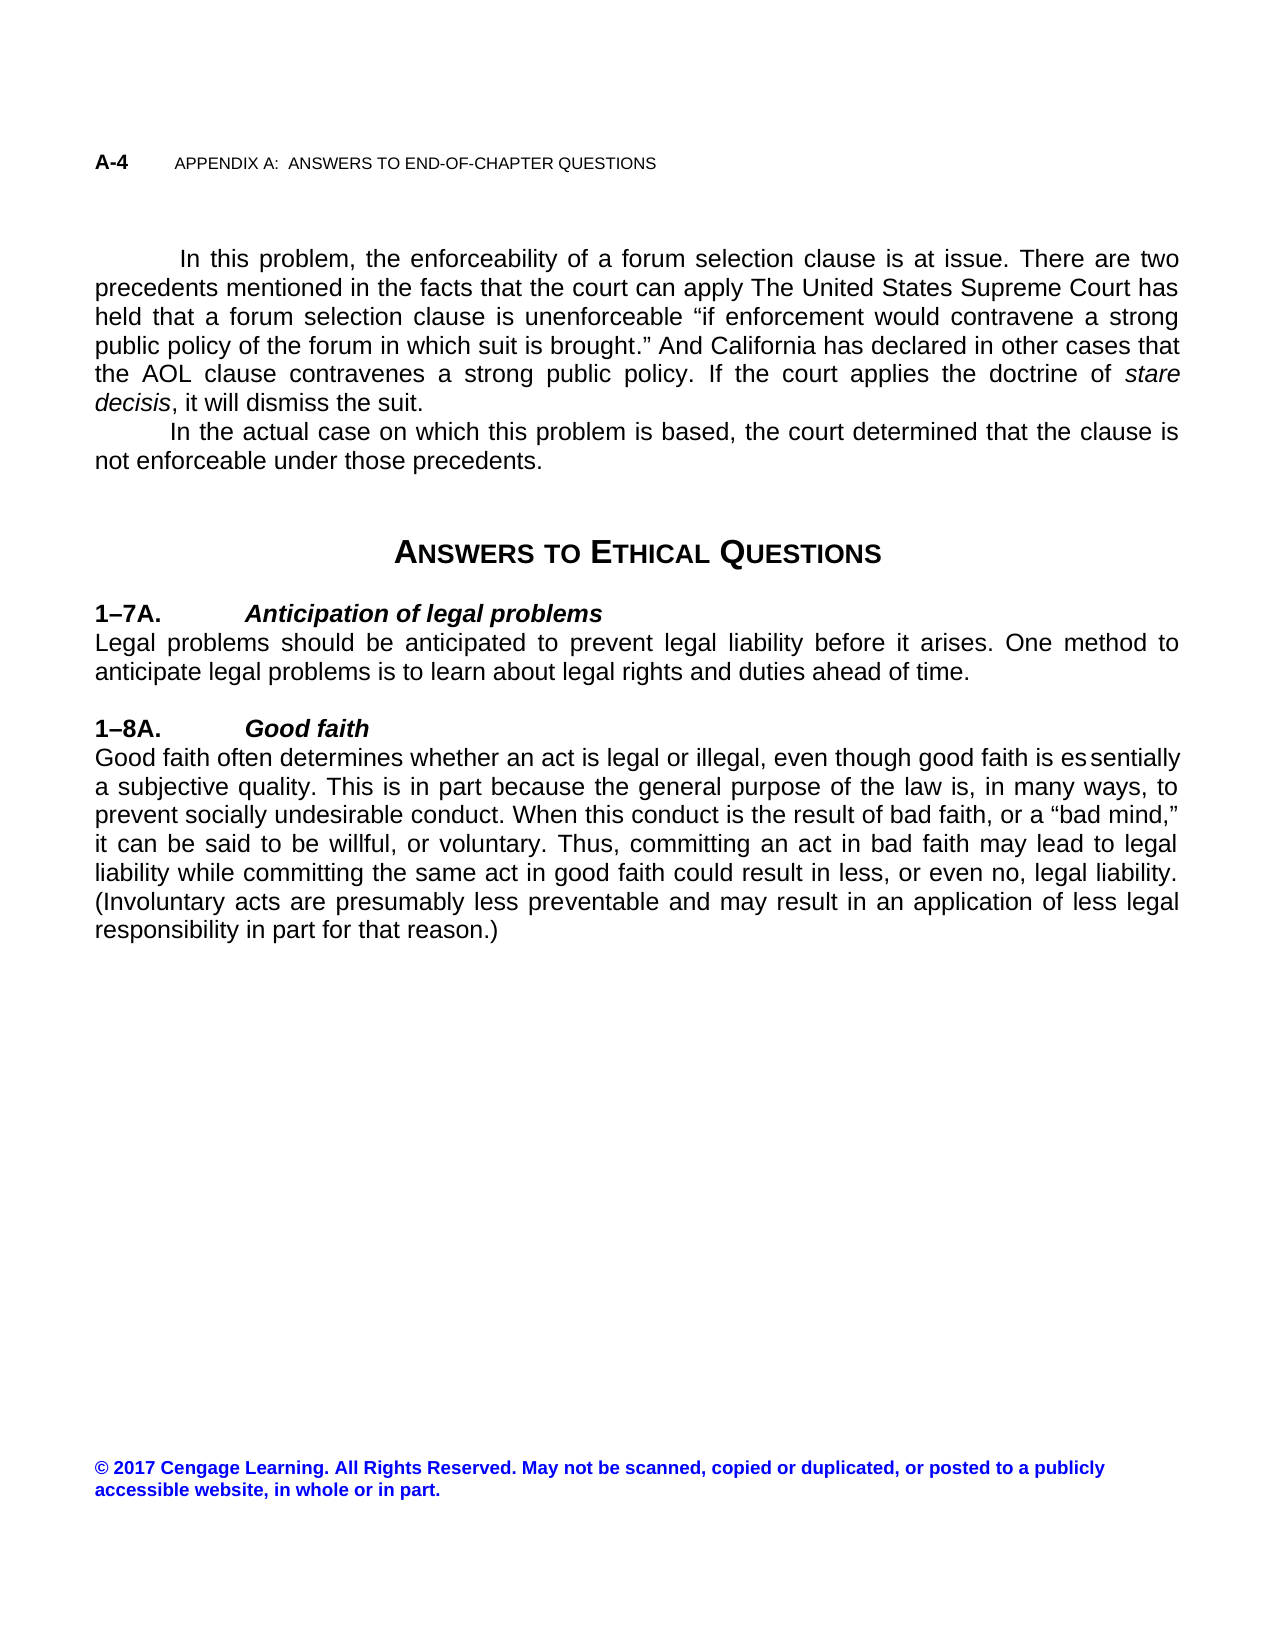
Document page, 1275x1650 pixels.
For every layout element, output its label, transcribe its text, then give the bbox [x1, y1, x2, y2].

text In this problem, the enforceability of a forum selection clause is at issue. There are two precedents mentioned in the facts that the court can apply The United States Supreme Court has held that a forum selection clause is unenforceable “if enforcement would contravene a strong public policy of the forum in which suit is brought.” And California has declared in other cases that the AOL clause contravenes a strong public policy. If the court applies the doctrine of stare decisis, it will dismiss the suit. [94, 244, 1181, 417]
text Good faith often determines whether an act is legal or illegal, even though good faith is essentially a subjective quality. This is in part because the general purpose of the law is, in many ways, to prevent socially undesirable conduct. When this conduct is the result of bad faith, or a “bad mind,” it can be said to be willful, or voluntary. Thus, committing an act in bad faith may lead to legal liability while committing the same act in good faith could result in less, or even no, legal liability. (Involuntary acts are presumably less preventable and may result in an application of less legal responsibility in part for that reason.) [94, 743, 1181, 944]
text 1–8A. Good faith [94, 714, 1181, 743]
text 1–7A. Anticipation of legal problems [94, 599, 1181, 628]
text Answers to Ethical Questions [94, 532, 1181, 570]
text In the actual case on which this problem is based, the court determined that the clause is not enforceable under those precedents. [94, 417, 1181, 474]
text Legal problems should be anticipated to prevent legal liability before it arises. One method to anticipate legal problems is to learn about legal rights and duties ahead of time. [94, 628, 1181, 685]
